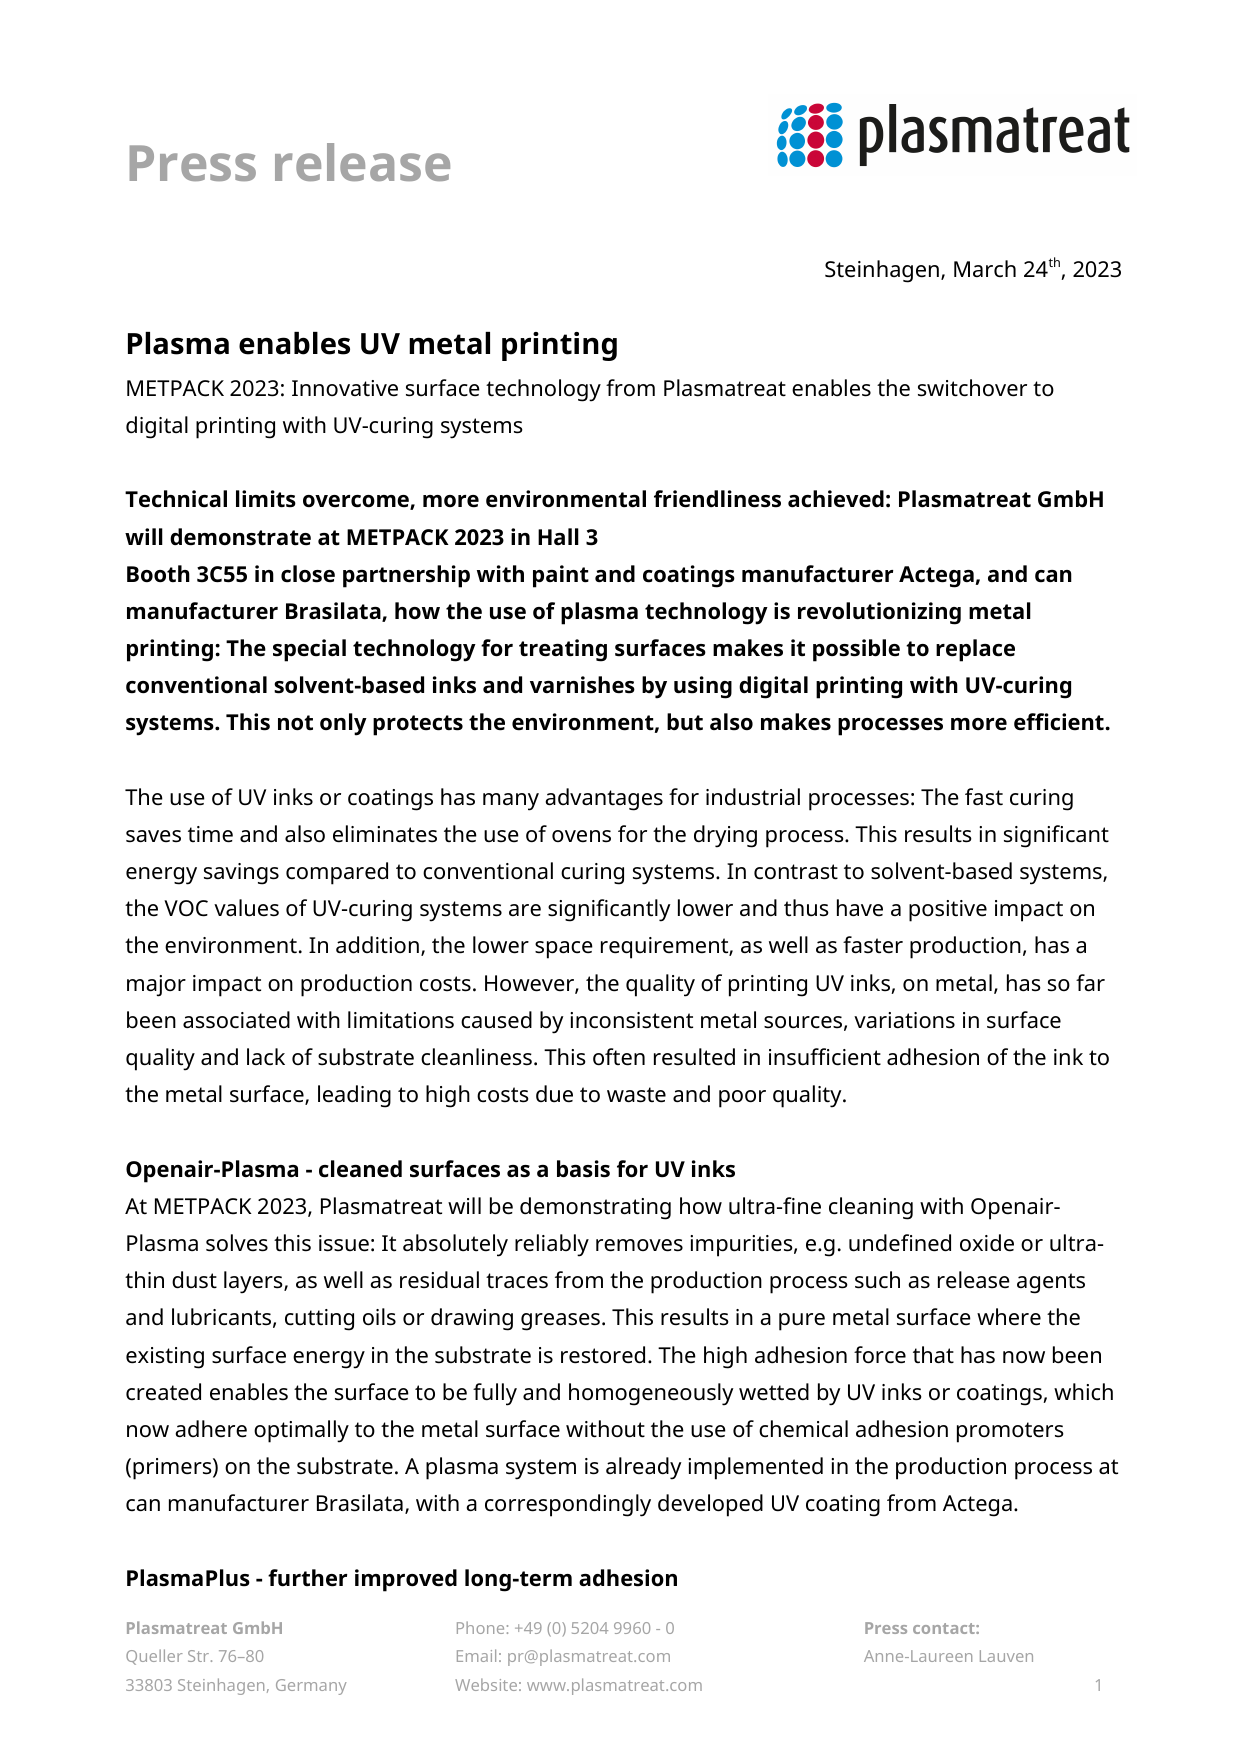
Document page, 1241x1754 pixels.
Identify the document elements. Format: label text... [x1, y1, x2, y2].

text PlasmaPlus - further improved long-term adhesion [125, 1563, 1122, 1592]
text Openair-Plasma - cleaned surfaces as a basis for UV inks [125, 1154, 1122, 1183]
picture [768, 94, 1138, 176]
text The use of UV inks or coatings has many advantages for industrial processes: The fast curing saves time and also eliminates the use of ovens for the drying process. This results in significant energy savings compared to conventional curing systems. In contrast to solvent-based systems, the VOC values of UV-curing systems are significantly lower and thus have a positive impact on the environment. In addition, the lower space requirement, as well as faster production, has a major impact on production costs. However, the quality of printing UV inks, on metal, has so far been associated with limitations caused by inconsistent metal sources, variations in surface quality and lack of substrate cleanliness. This often resulted in insufficient adhesion of the ink to the metal surface, leading to high costs due to waste and poor quality. [125, 782, 1122, 1109]
text Technical limits overcome, more environmental friendliness achieved: Plasmatreat GmbH will demonstrate at METPACK 2023 in Hall 3 [125, 484, 1122, 551]
text Booth 3C55 in close partnership with paint and coatings manufacturer Actega, and can manufacturer Brasilata, how the use of plasma technology is revolutionizing metal printing: The special technology for treating surfaces makes it possible to replace conventional solvent-based inks and varnishes by using digital printing with UV-curing systems. This not only protects the environment, but also makes processes more efficient. [125, 559, 1122, 737]
text Steinhagen, March 24th, 2023 [125, 254, 1122, 284]
text Plasma enables UV metal printing [125, 323, 1122, 363]
text METPACK 2023: Innovative surface technology from Plasmatreat enables the switchover to digital printing with UV-curing systems [125, 373, 1122, 440]
text At METPACK 2023, Plasmatreat will be demonstrating how ultra-fine cleaning with Openair-Plasma solves this issue: It absolutely reliably removes impurities, e.g. undefined oxide or ultra-thin dust layers, as well as residual traces from the production process such as release agents and lubricants, cutting oils or drawing greases. This results in a pure metal surface where the existing surface energy in the substrate is restored. The high adhesion force that has now been created enables the surface to be fully and homogeneously wetted by UV inks or coatings, which now adhere optimally to the metal surface without the use of chemical adhesion promoters (primers) on the substrate. A plasma system is already implemented in the production process at can manufacturer Brasilata, with a correspondingly developed UV coating from Actega. [125, 1191, 1122, 1518]
